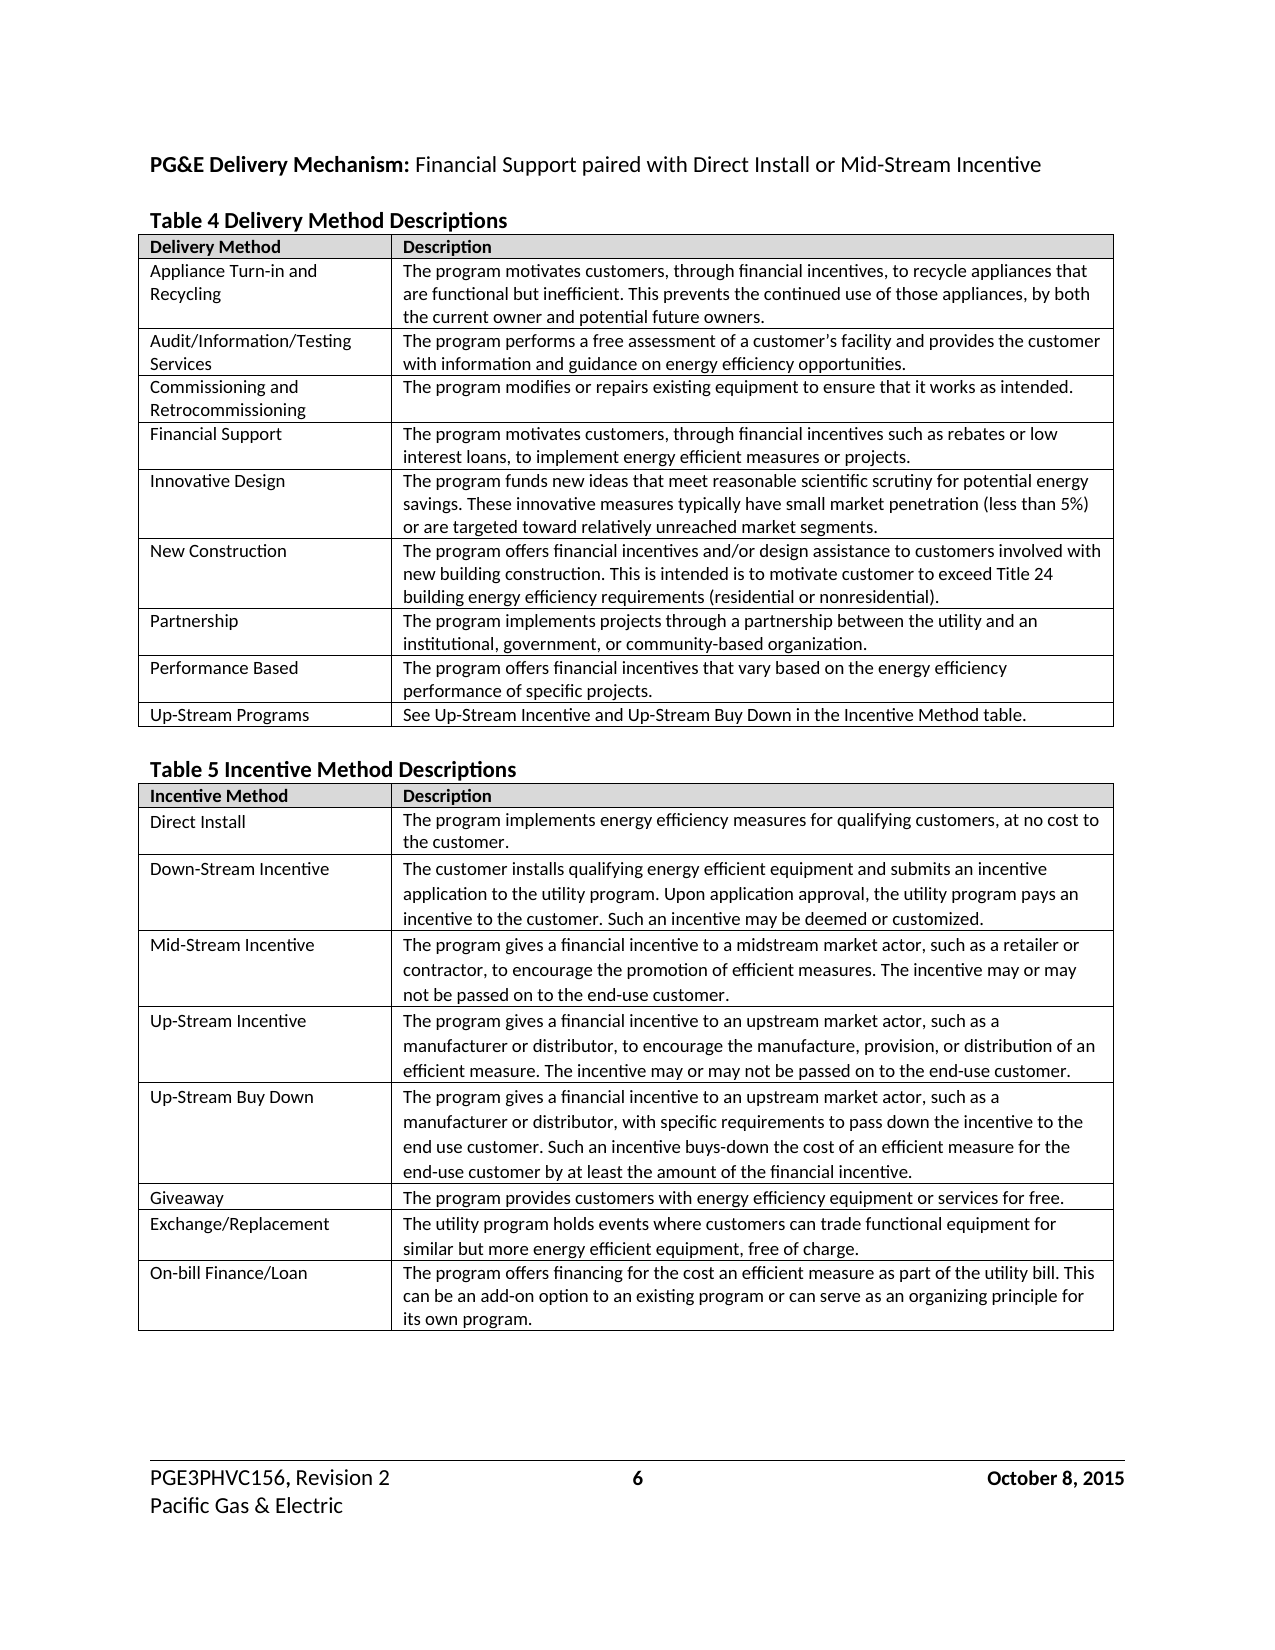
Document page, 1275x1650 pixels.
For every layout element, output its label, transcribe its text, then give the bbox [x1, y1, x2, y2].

table_header Incentive Method [139, 784, 391, 807]
table_cell The program performs a free assessment of a customer’s facility and provides the customer with information and guidance on energy efficiency opportunities. [392, 329, 1113, 375]
table_cell The program modifies or repairs existing equipment to ensure that it works as intended. [392, 376, 1113, 422]
table_cell The program implements projects through a partnership between the utility and an institutional, government, or community-based organization. [392, 609, 1113, 655]
table_header Description [392, 235, 1113, 258]
table_cell Direct Install [139, 808, 391, 854]
table_cell Mid-Stream Incentive [139, 931, 391, 1006]
table_cell The program offers financial incentives and/or design assistance to customers involved with new building construction. This is intended is to motivate customer to exceed Title 24 building energy efficiency requirements (residential or nonresidential). [392, 539, 1113, 608]
table_cell Exchange/Replacement [139, 1210, 391, 1260]
table_cell The program implements energy efficiency measures for qualifying customers, at no cost to the customer. [392, 808, 1113, 854]
table_cell The program gives a financial incentive to a midstream market actor, such as a retailer or contractor, to encourage the promotion of efficient measures. The incentive may or may not be passed on to the end-use customer. [392, 931, 1113, 1006]
table_cell The program offers financing for the cost an efficient measure as part of the utility bill. This can be an add-on option to an existing program or can serve as an organizing principle for its own program. [392, 1261, 1113, 1330]
table_cell Commissioning and Retrocommissioning [139, 376, 391, 422]
table_cell Up-Stream Incentive [139, 1007, 391, 1082]
table_cell The utility program holds events where customers can trade functional equipment for similar but more energy efficient equipment, free of charge. [392, 1210, 1113, 1260]
table_header Delivery Method [139, 235, 391, 258]
table_cell Partnership [139, 609, 391, 655]
table_cell The program provides customers with energy efficiency equipment or services for free. [392, 1184, 1113, 1209]
table_cell Down-Stream Incentive [139, 855, 391, 930]
table_cell Up-Stream Buy Down [139, 1083, 391, 1183]
table_cell Up-Stream Programs [139, 703, 391, 726]
table_cell Audit/Information/Testing Services [139, 329, 391, 375]
table_cell The program gives a financial incentive to an upstream market actor, such as a manufacturer or distributor, to encourage the manufacture, provision, or distribution of an efficient measure. The incentive may or may not be passed on to the end-use customer. [392, 1007, 1113, 1082]
table_cell The program motivates customers, through financial incentives, to recycle appliances that are functional but inefficient. This prevents the continued use of those appliances, by both the current owner and potential future owners. [392, 259, 1113, 328]
table_cell Innovative Design [139, 470, 391, 538]
table_cell On-bill Finance/Loan [139, 1261, 391, 1330]
table_cell Financial Support [139, 423, 391, 468]
text PG&E Delivery Mechanism: Financial Support paired with Direct Install or Mid-Stream Incentive [150, 150, 1125, 178]
table_cell The program gives a financial incentive to an upstream market actor, such as a manufacturer or distributor, with specific requirements to pass down the incentive to the end use customer. Such an incentive buys-down the cost of an efficient measure for the end-use customer by at least the amount of the financial incentive. [392, 1083, 1113, 1183]
table_cell The customer installs qualifying energy efficient equipment and submits an incentive application to the utility program. Upon application approval, the utility program pays an incentive to the customer. Such an incentive may be deemed or customized. [392, 855, 1113, 930]
table_cell The program funds new ideas that meet reasonable scientific scrutiny for potential energy savings. These innovative measures typically have small market penetration (less than 5%) or are targeted toward relatively unreached market segments. [392, 470, 1113, 538]
table_cell New Construction [139, 539, 391, 608]
table_cell See Up-Stream Incentive and Up-Stream Buy Down in the Incentive Method table. [392, 703, 1113, 726]
table_cell Performance Based [139, 656, 391, 702]
table_cell The program motivates customers, through financial incentives such as rebates or low interest loans, to implement energy efficient measures or projects. [392, 423, 1113, 468]
table_cell Giveaway [139, 1184, 391, 1209]
table_cell The program offers financial incentives that vary based on the energy efficiency performance of specific projects. [392, 656, 1113, 702]
table_cell Appliance Turn-in and Recycling [139, 259, 391, 328]
table_header Description [392, 784, 1113, 807]
